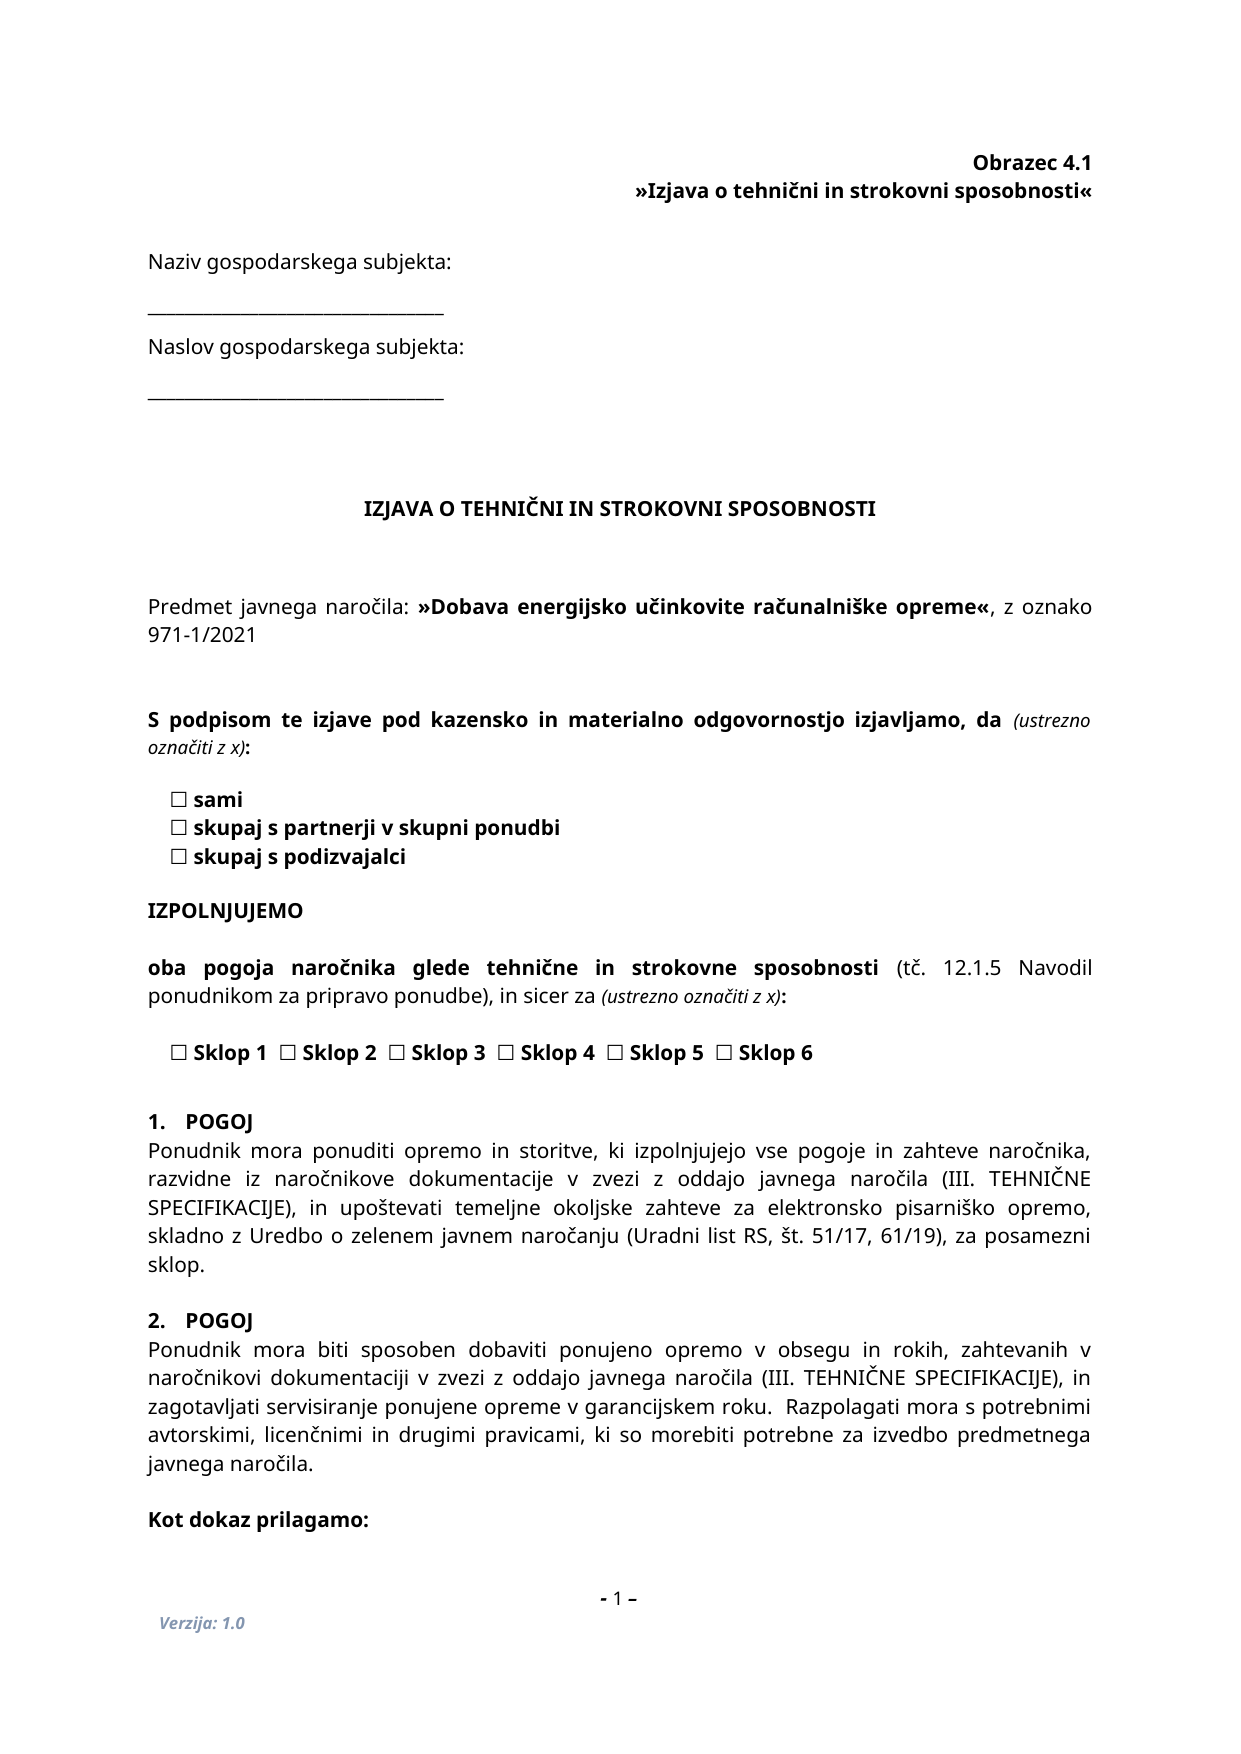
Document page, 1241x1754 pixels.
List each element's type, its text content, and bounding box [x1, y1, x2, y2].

text IZPOLNJUJEMO [148, 896, 1093, 924]
text IZJAVA O TEHNIČNI IN STROKOVNI SPOSOBNOSTI [148, 494, 1093, 522]
text Ponudnik mora biti sposoben dobaviti ponujeno opremo v obsegu in rokih, zahtevanih v naročnikovi dokumentaciji v zvezi z oddajo javnega naročila (III. TEHNIČNE SPECIFIKACIJE), in zagotavljati servisiranje ponujene opreme v garancijskem roku. Razpolagati mora s potrebnimi avtorskimi, licenčnimi in drugimi pravicami, ki so morebiti potrebne za izvedbo predmetnega javnega naročila. [148, 1335, 1093, 1477]
text oba pogoja naročnika glede tehnične in strokovne sposobnosti (tč. 12.1.5 Navodil ponudnikom za pripravo ponudbe), in sicer za (ustrezno označiti z x): [148, 953, 1093, 1010]
text ☐ Sklop 1 ☐ Sklop 2 ☐ Sklop 3 ☐ Sklop 4 ☐ Sklop 5 ☐ Sklop 6 [148, 1038, 1093, 1067]
text ☐ sami [148, 785, 1093, 813]
text »Izjava o tehnični in strokovni sposobnosti« [148, 176, 1093, 204]
text Naslov gospodarskega subjekta: [148, 332, 1093, 361]
text Kot dokaz prilagamo: [148, 1506, 1093, 1534]
text Obrazec 4.1 [148, 148, 1093, 176]
list POGOJ [148, 1307, 1093, 1335]
text Naziv gospodarskega subjekta: [148, 247, 1093, 276]
text ________________________________ [148, 375, 1093, 403]
text ☐ skupaj s podizvajalci [148, 842, 1093, 870]
list POGOJ [148, 1107, 1093, 1136]
text Predmet javnega naročila: »Dobava energijsko učinkovite računalniške opreme«, z oznako 971-1/2021 [148, 592, 1093, 649]
text Ponudnik mora ponuditi opremo in storitve, ki izpolnjujejo vse pogoje in zahteve naročnika, razvidne iz naročnikove dokumentacije v zvezi z oddajo javnega naročila (III. TEHNIČNE SPECIFIKACIJE), in upoštevati temeljne okoljske zahteve za elektronsko pisarniško opremo, skladno z Uredbo o zelenem javnem naročanju (Uradni list RS, št. 51/17, 61/19), za posamezni sklop. [148, 1136, 1093, 1278]
text S podpisom te izjave pod kazensko in materialno odgovornostjo izjavljamo, da (ustrezno označiti z x): [148, 706, 1093, 759]
text ☐ skupaj s partnerji v skupni ponudbi [148, 813, 1093, 842]
text ________________________________ [148, 290, 1093, 318]
